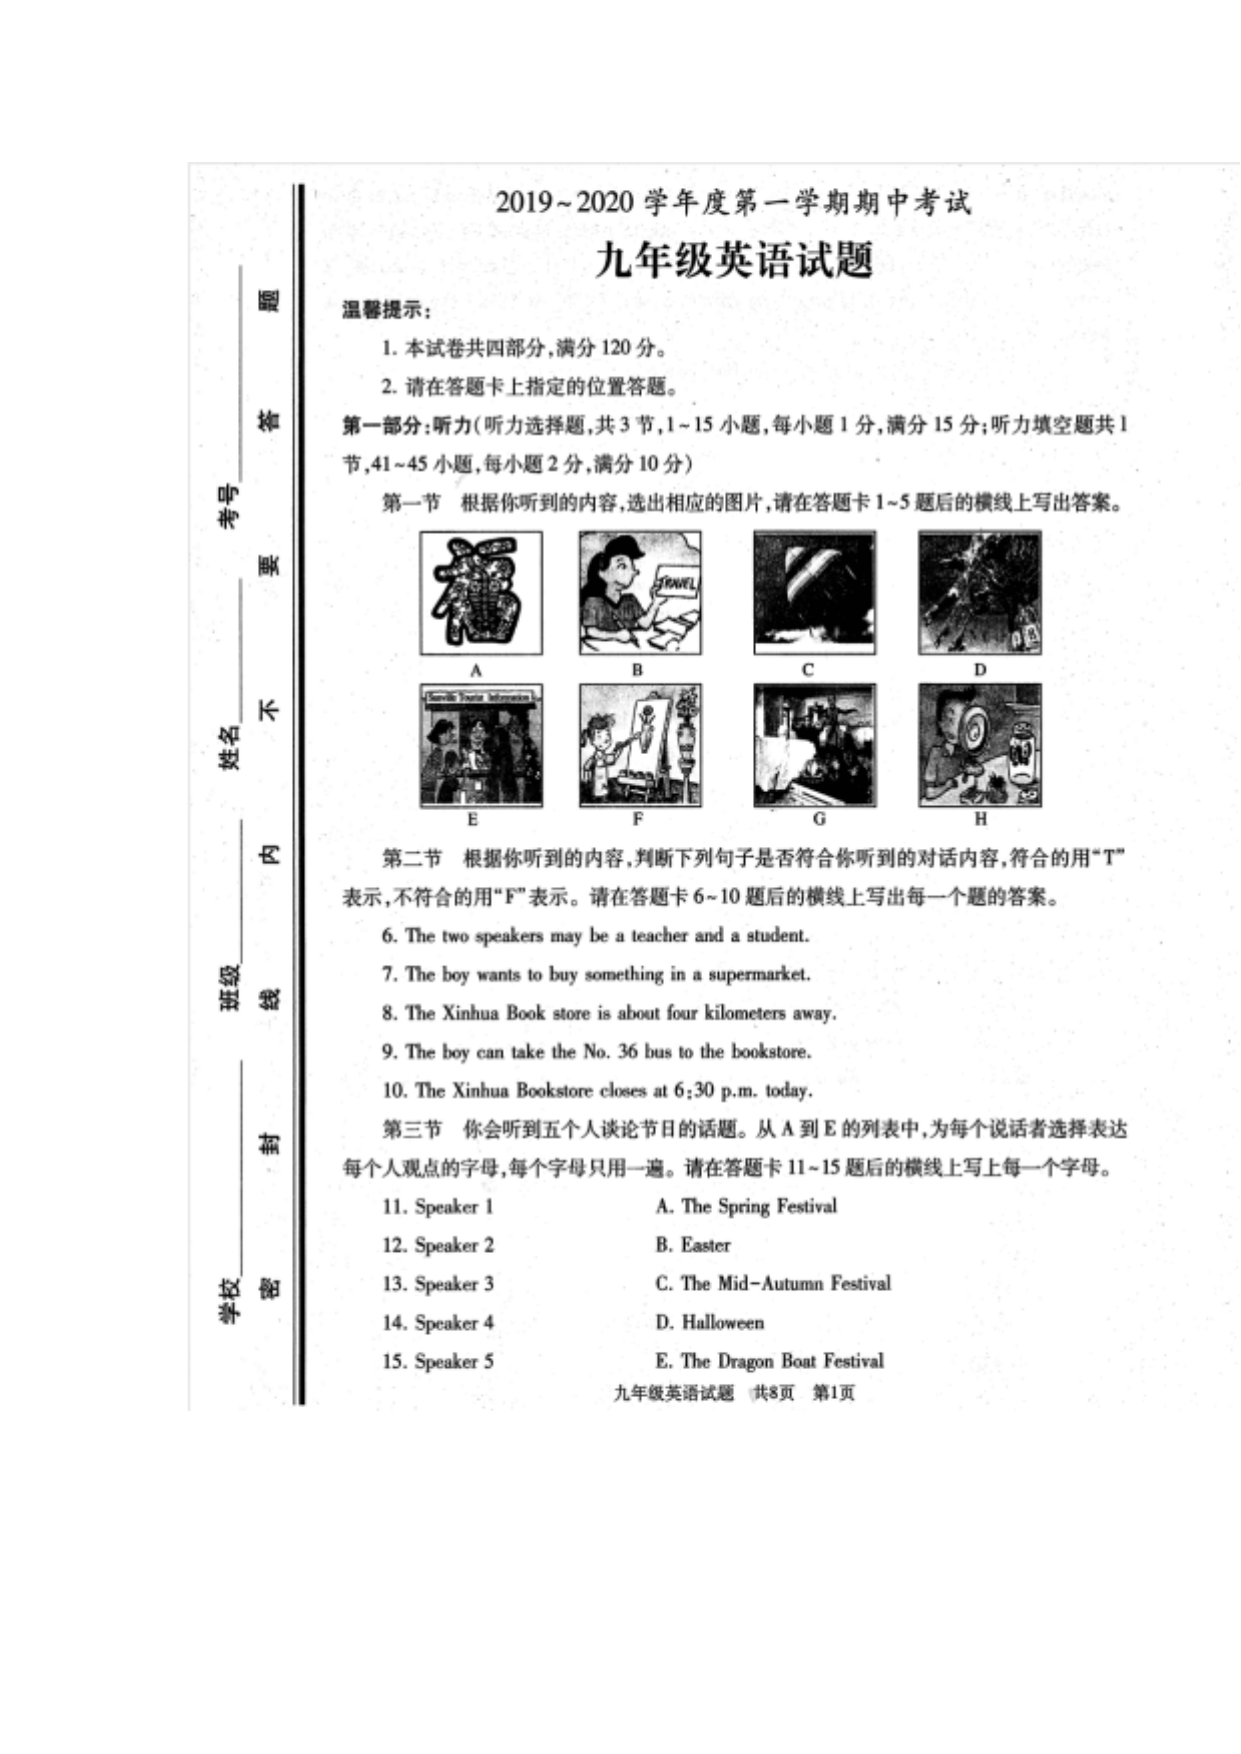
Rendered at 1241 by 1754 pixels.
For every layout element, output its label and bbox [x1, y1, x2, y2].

picture [187, 162, 1241, 1411]
